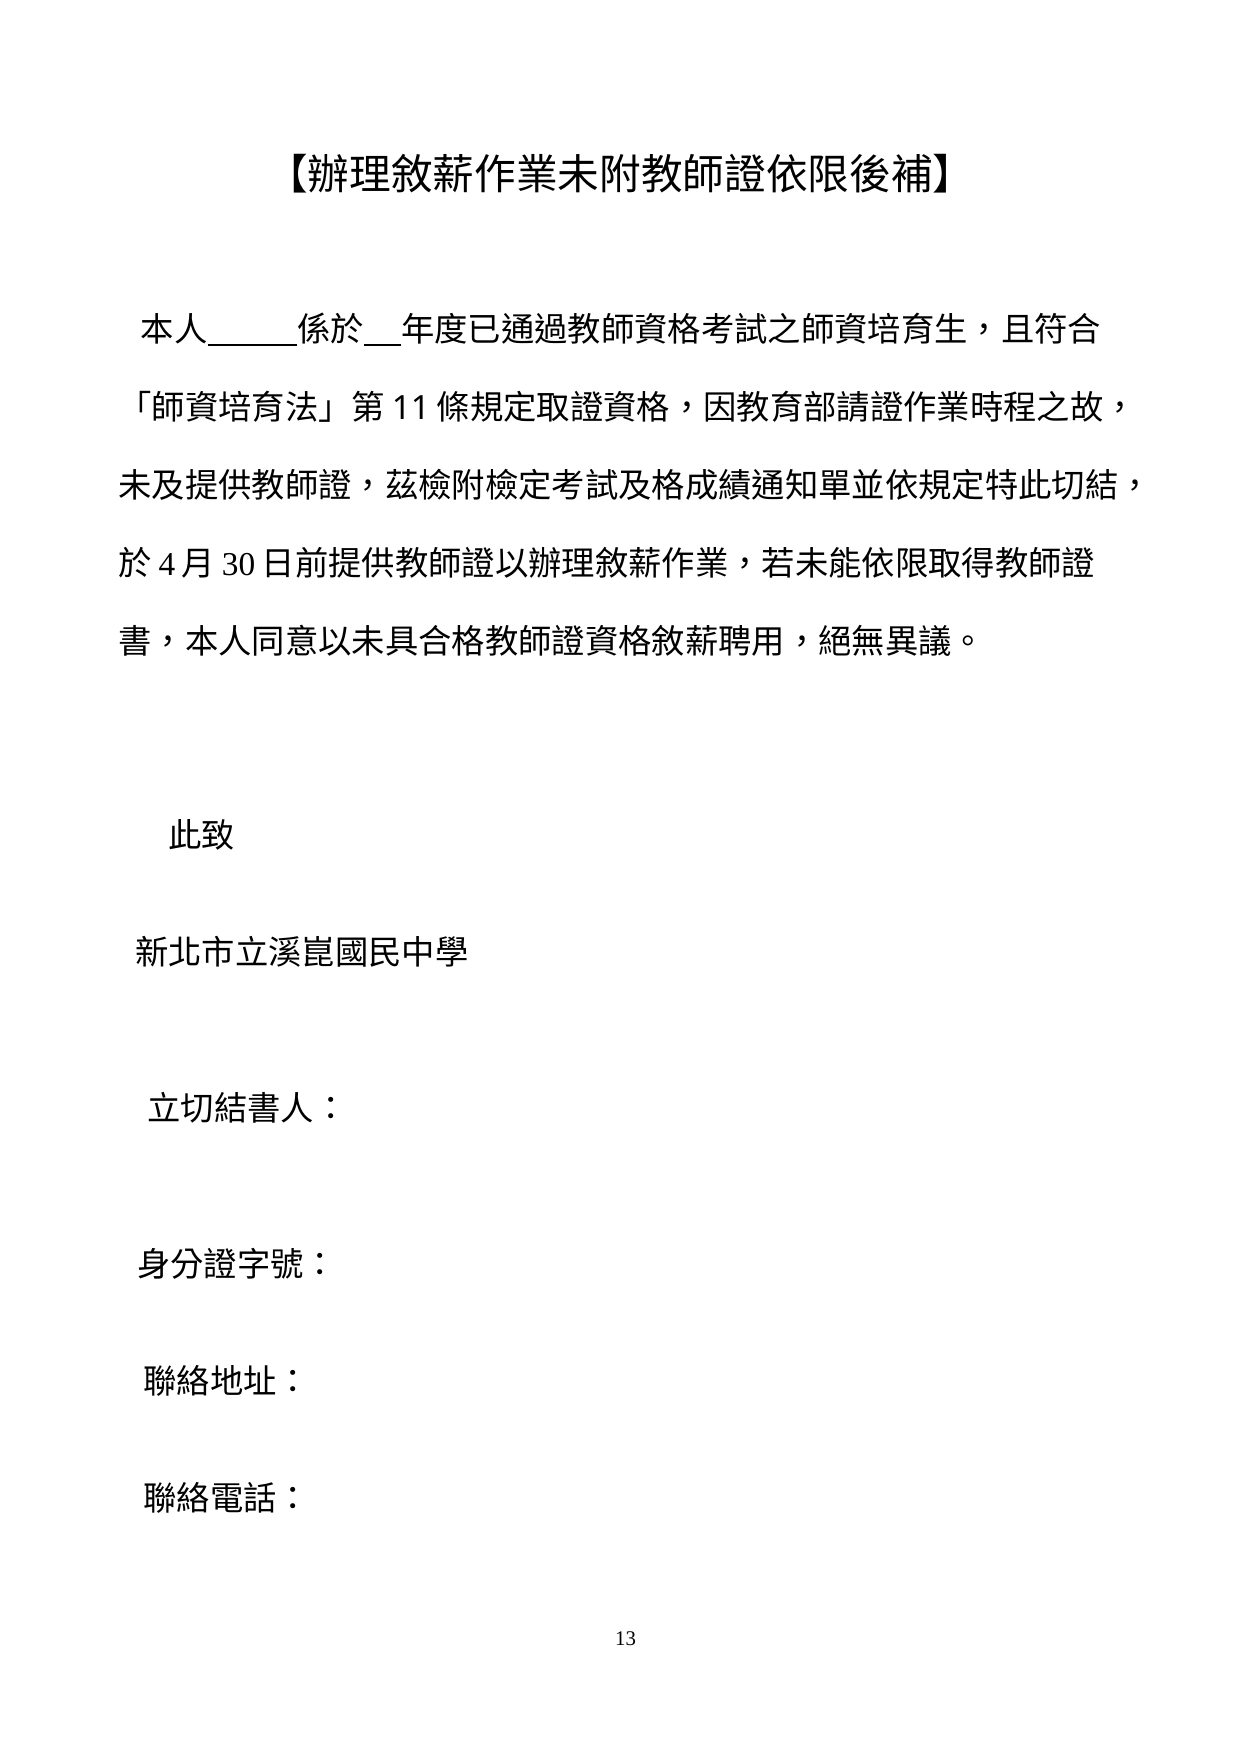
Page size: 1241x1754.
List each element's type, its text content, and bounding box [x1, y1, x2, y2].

text 身分證字號： [118, 1223, 1122, 1301]
text 新北市立溪崑國民中學 [118, 911, 1122, 989]
text 立切結書人： [118, 1067, 1122, 1145]
text 聯絡地址： [118, 1340, 1122, 1418]
text 此致 [118, 794, 1122, 872]
text 聯絡電話： [118, 1457, 1122, 1534]
text 【辦理敘薪作業未附教師證依限後補】 [118, 132, 1122, 210]
text 本人 係於 年度已通過教師資格考試之師資培育生，且符合「師資培育法」第11條規定取證資格，因教育部請證作業時程之故，未及提供教師證，茲檢附檢定考試及格成績通知單並依規定特此切結，於4月30日前提供教師證以辦理敘薪作業，若未能依限取得教師證書，本人同意以未具合格教師證資格敘薪聘用，絕無異議。 [89, 288, 1122, 677]
